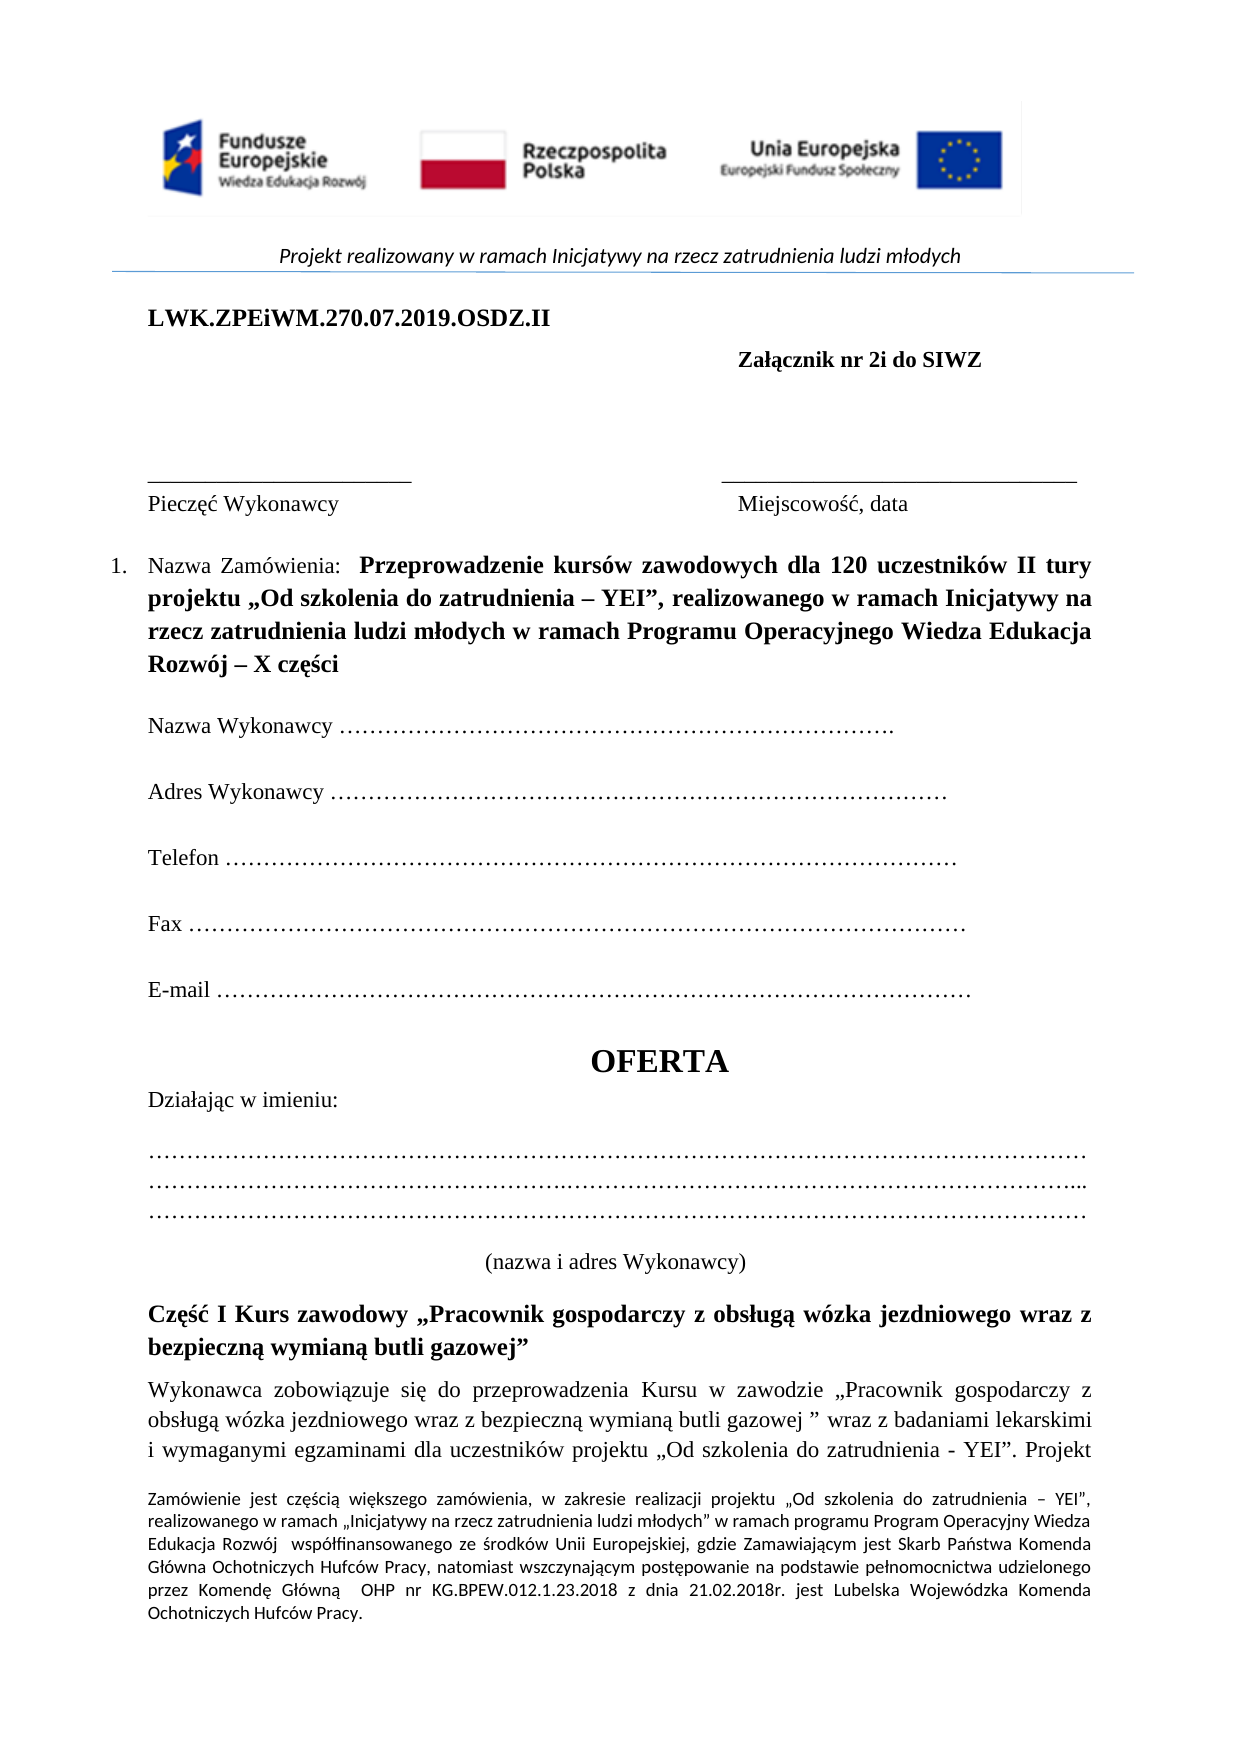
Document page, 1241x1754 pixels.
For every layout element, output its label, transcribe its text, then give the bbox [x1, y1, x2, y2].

picture [147, 101, 1024, 218]
text Pieczęć Wykonawcy Miejscowość, data [148, 490, 1093, 516]
text …………………………………………………………………………………………………………………………………………………………….…………………………………………………………...…………………………………………………………………………………………………………… [148, 1137, 1093, 1223]
text Projekt realizowany w ramach Inicjatywy na rzecz zatrudnienia ludzi młodych [148, 242, 1093, 269]
list Nazwa Zamówienia: Przeprowadzenie kursów zawodowych dla 120 uczestników II tury projektu „Od szkolenia do zatrudnienia – YEI”, realizowanego w ramach Inicjatywy na rzecz zatrudnienia ludzi młodych w ramach Programu Operacyjnego Wiedza Edukacja Rozwój – X części [110, 550, 1093, 678]
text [148, 1376, 1093, 1462]
text Działając w imieniu: [148, 1086, 1093, 1112]
text OFERTA [516, 1042, 1093, 1080]
text Załącznik nr 2i do SIWZ [738, 346, 1093, 373]
text (nazwa i adres Wykonawcy) [148, 1248, 1093, 1274]
text Część I Kurs zawodowy „Pracownik gospodarczy z obsługą wózka jezdniowego wraz z bezpieczną wymianą butli gazowej” [148, 1299, 1093, 1361]
text Fax ………………………………………………………………………………………… [148, 910, 1093, 936]
text _______________________ _______________________________ [148, 459, 1093, 486]
text Telefon …………………………………………………………………………………… [148, 844, 1093, 870]
text LWK.ZPEiWM.270.07.2019.OSDZ.II [148, 303, 1093, 332]
text Nazwa Wykonawcy ………………………………………………………………. [148, 712, 1093, 739]
text Adres Wykonawcy ……………………………………………………………………… [148, 778, 1093, 804]
text E-mail ……………………………………………………………………………………… [148, 976, 1093, 1002]
